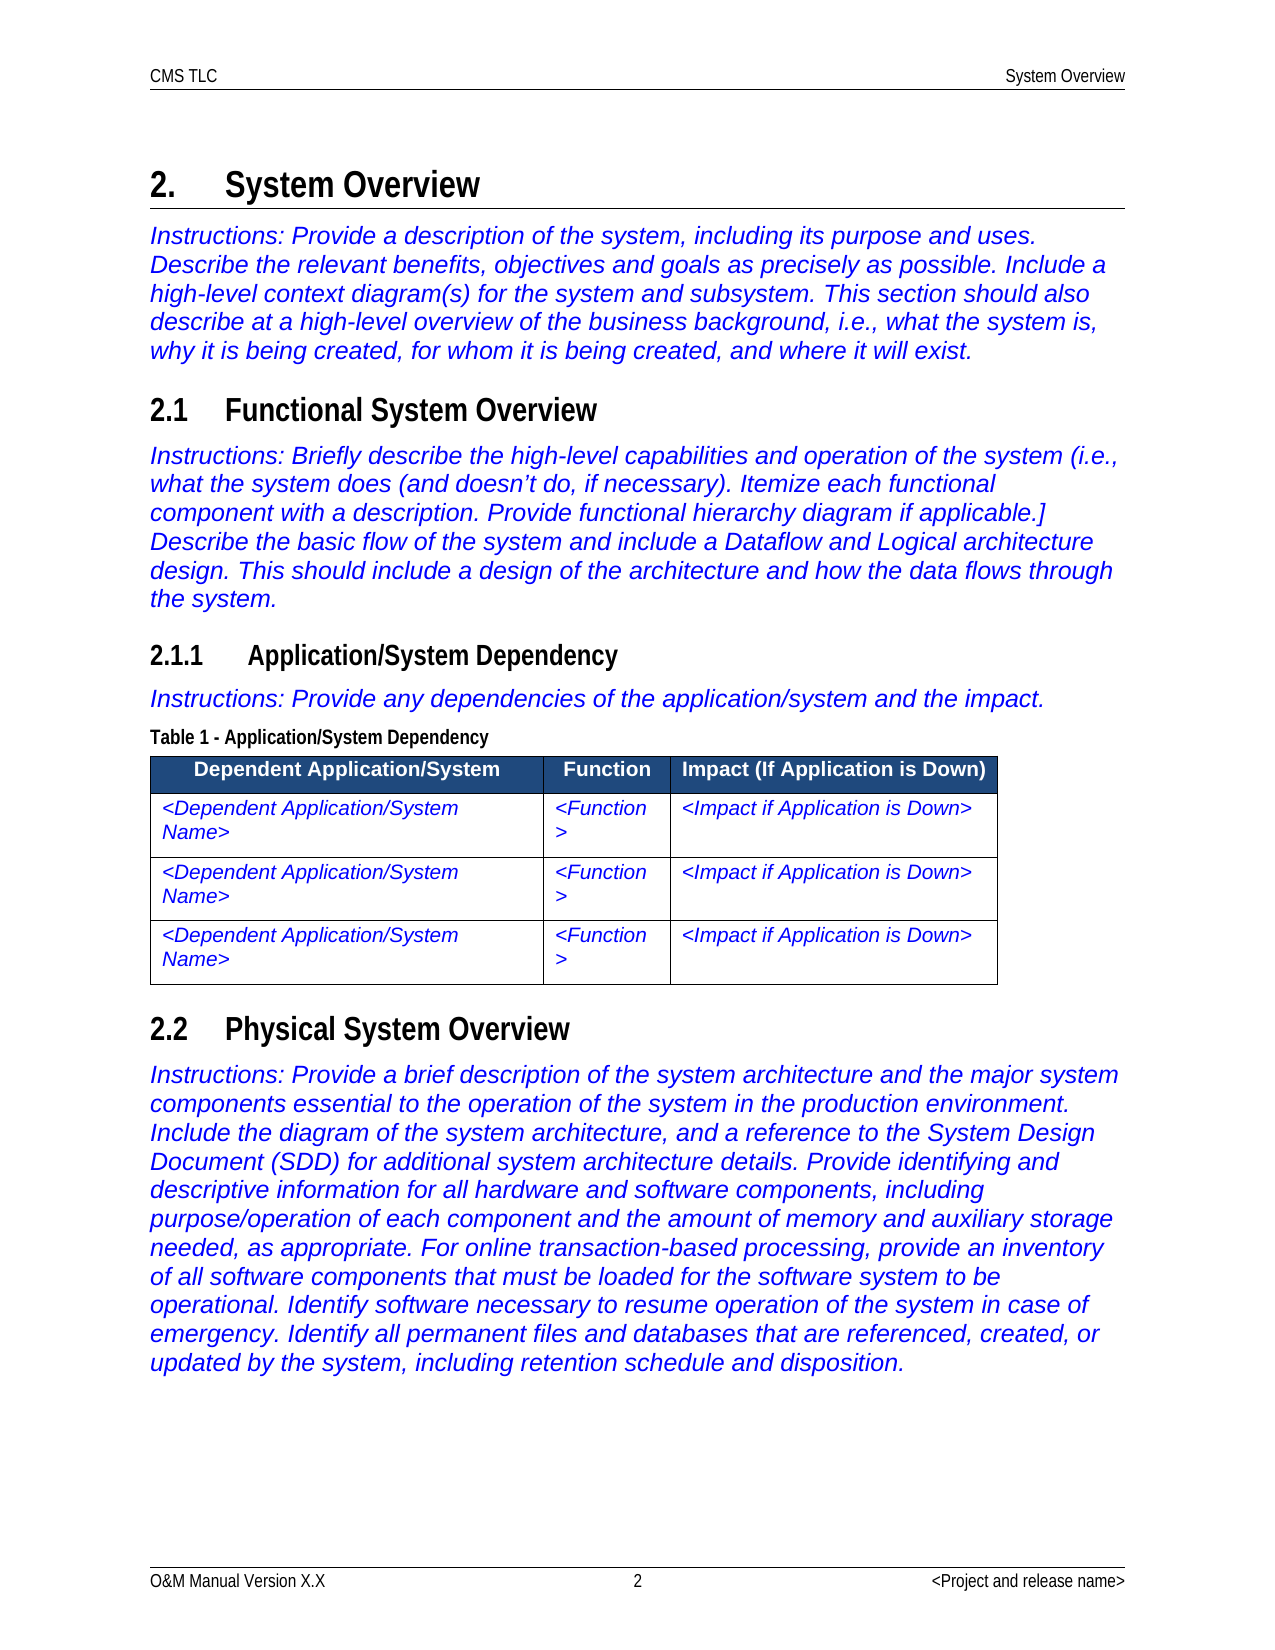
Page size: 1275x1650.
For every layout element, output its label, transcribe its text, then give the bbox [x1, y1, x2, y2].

table_cell <Impact if Application is Down> [671, 858, 997, 920]
text Instructions: Provide any dependencies of the application/system and the impact. [150, 684, 1125, 713]
table_cell <Function> [544, 921, 670, 984]
table_header Function [544, 757, 670, 793]
table_cell <Impact if Application is Down> [671, 921, 997, 984]
subtitle Physical System Overview [150, 1010, 1125, 1048]
text Instructions: Provide a description of the system, including its purpose and uses. Describe the relevant benefits, objectives and goals as precisely as possible. Include a high-level context diagram(s) for the system and subsystem. This section should also describe at a high-level overview of the business background, i.e., what the system is, why it is being created, for whom it is being created, and where it will exist. [150, 221, 1125, 365]
text Instructions: Provide a brief description of the system architecture and the major system components essential to the operation of the system in the production environment. Include the diagram of the system architecture, and a reference to the System Design Document (SDD) for additional system architecture details. Provide identifying and descriptive information for all hardware and software components, including purpose/operation of each component and the amount of memory and auxiliary storage needed, as appropriate. For online transaction-based processing, provide an inventory of all software components that must be loaded for the software system to be operational. Identify software necessary to resume operation of the system in case of emergency. Identify all permanent files and databases that are referenced, created, or updated by the system, including retention schedule and disposition. [150, 1060, 1125, 1377]
table_cell <Function> [544, 858, 670, 920]
subtitle Application/System Dependency [150, 638, 1125, 672]
table_header Dependent Application/System [151, 757, 543, 793]
table_cell <Dependent Application/System Name> [151, 858, 543, 920]
table_cell <Dependent Application/System Name> [151, 794, 543, 857]
subtitle Functional System Overview [150, 390, 1125, 428]
text Instructions: Briefly describe the high-level capabilities and operation of the system (i.e., what the system does (and doesn’t do, if necessary). Itemize each functional component with a description. Provide functional hierarchy diagram if applicable.] Describe the basic flow of the system and include a Dataflow and Logical architecture design. This should include a design of the architecture and how the data flows through the system. [150, 441, 1125, 613]
subtitle System Overview [150, 162, 1125, 208]
table_cell <Dependent Application/System Name> [151, 921, 543, 984]
table_cell <Function> [544, 794, 670, 857]
table_cell <Impact if Application is Down> [671, 794, 997, 857]
table_header Impact (If Application is Down) [671, 757, 997, 793]
